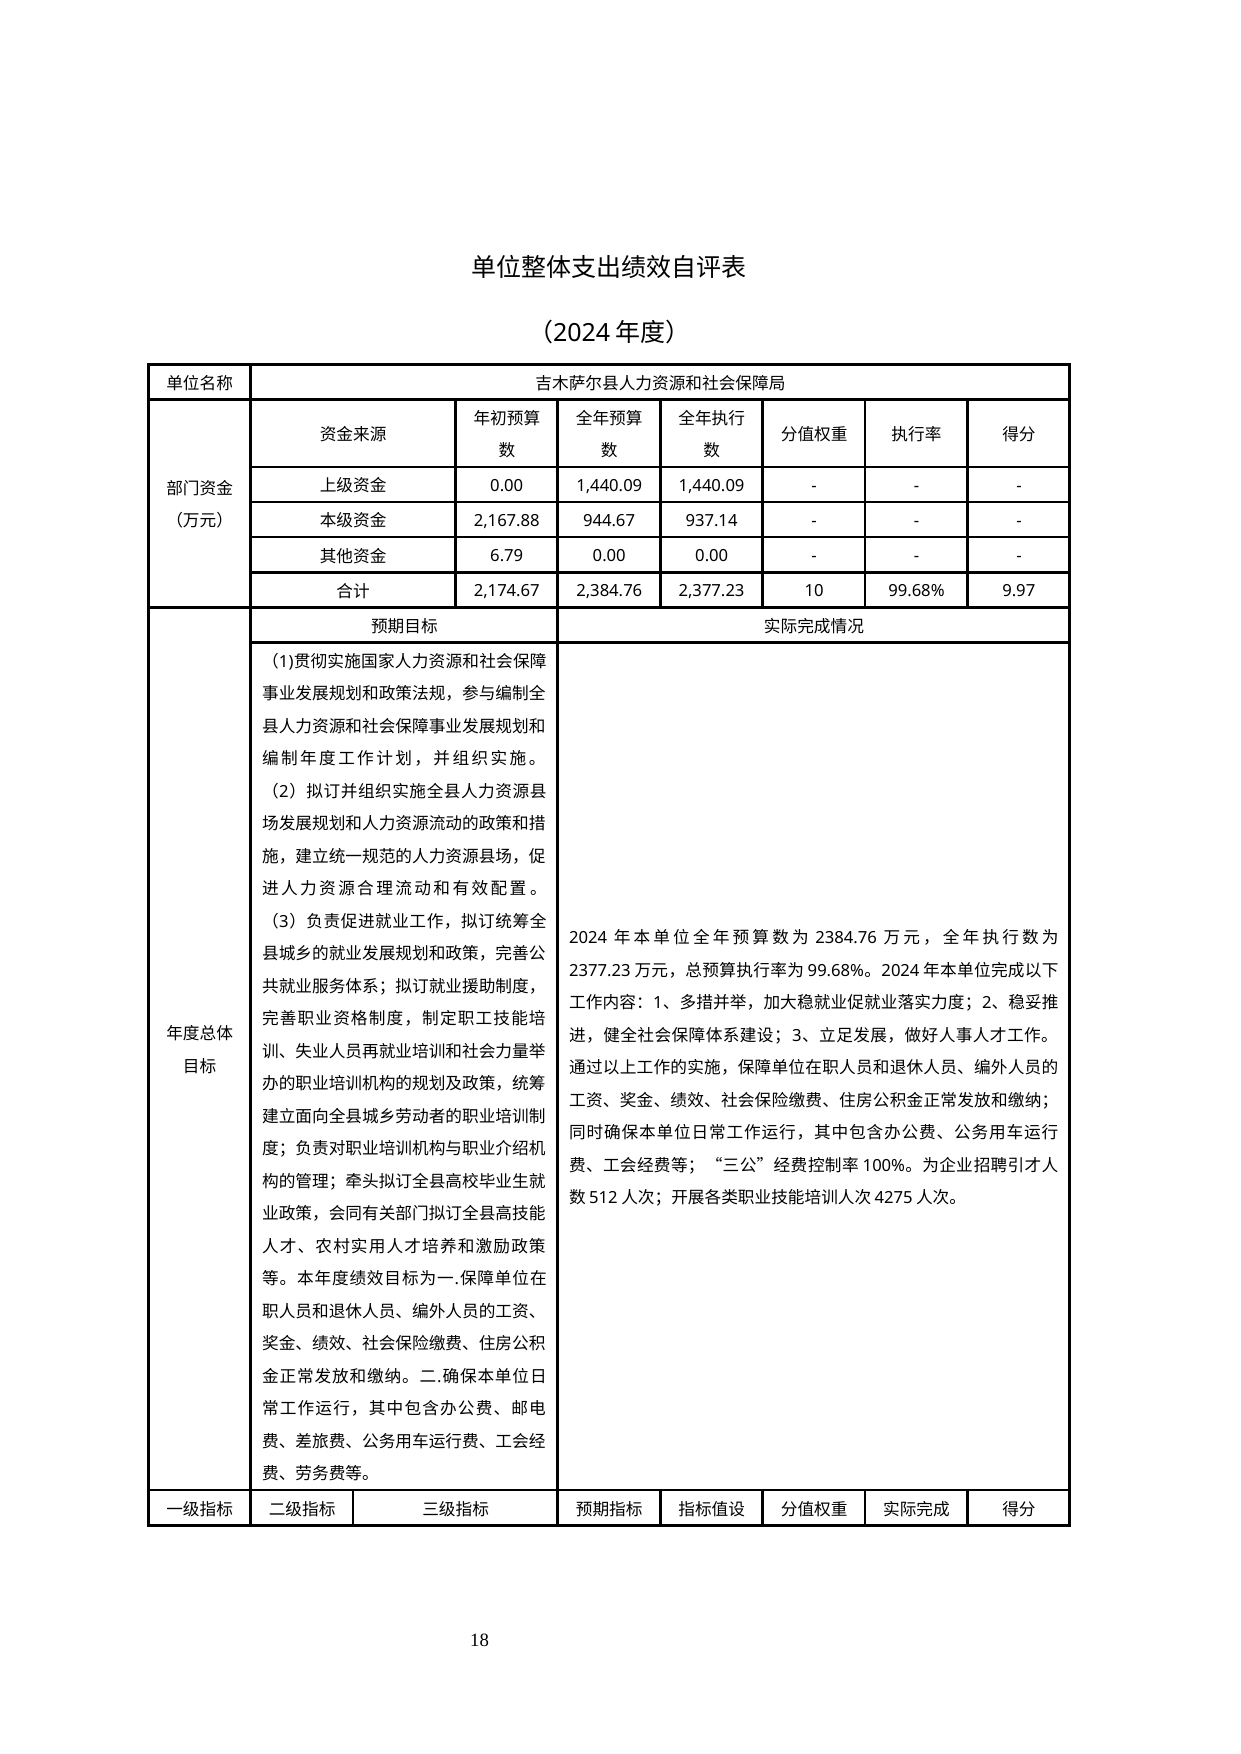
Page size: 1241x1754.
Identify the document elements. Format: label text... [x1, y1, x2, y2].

table_cell - [866, 538, 966, 571]
table_cell 99.68% [866, 574, 966, 606]
table_cell 2,174.67 [457, 574, 556, 606]
table_cell 预期指标值 [559, 1491, 659, 1524]
table_cell 分值权重 [764, 1491, 864, 1524]
table_cell 部门资金（万元） [150, 401, 249, 606]
table_cell 本级资金 [252, 503, 454, 536]
table_cell 944.67 [559, 503, 659, 536]
table_cell - [969, 538, 1068, 571]
table_cell 执行率 [866, 401, 966, 466]
table_cell （1)贯彻实施国家人力资源和社会保障事业发展规划和政策法规，参与编制全县人力资源和社会保障事业发展规划和编制年度工作计划，并组织实施。（2）拟订并组织实施全县人力资源县场发展规划和人力资源流动的政策和措施，建立统一规范的人力资源县场，促进人力资源合理流动和有效配置。（3）负责促进就业工作，拟订统筹全县城乡的就业发展规划和政策，完善公共就业服务体系；拟订就业援助制度，完善职业资格制度，制定职工技能培训、失业人员再就业培训和社会力量举办的职业培训机构的规划及政策，统筹建立面向全县城乡劳动者的职业培训制度；负责对职业培训机构与职业介绍机构的管理；牵头拟订全县高校毕业生就业政策，会同有关部门拟订全县高技能人才、农村实用人才培养和激励政策等。本年度绩效目标为一.保障单位在职人员和退休人员、编外人员的工资、奖金、绩效、社会保险缴费、住房公积金正常发放和缴纳。二.确保本单位日常工作运行，其中包含办公费、邮电费、差旅费、公务用车运行费、工会经费、劳务费等。 [252, 644, 556, 1489]
table_cell - [866, 468, 966, 501]
table_cell 其他资金 [252, 538, 454, 571]
table_cell 2,377.23 [662, 574, 761, 606]
table_cell 吉木萨尔县人力资源和社会保障局 [252, 366, 1068, 398]
table_cell - [764, 503, 864, 536]
table_cell 9.97 [969, 574, 1068, 606]
table_cell 实际完成情况 [559, 609, 1068, 641]
table_cell - [969, 468, 1068, 501]
table_cell 合计 [252, 574, 454, 606]
table_cell 937.14 [662, 503, 761, 536]
table_cell 0.00 [662, 538, 761, 571]
table_cell 实际完成指标值 [866, 1491, 966, 1524]
table_cell 一级指标 [150, 1491, 249, 1524]
table_cell 单位名称 [150, 366, 249, 398]
table_cell 得分 [969, 401, 1068, 466]
table_cell （2024年度） [148, 298, 1070, 363]
table_header 单位整体支出绩效自评表 [148, 233, 1070, 298]
table_cell 全年预算数 [559, 401, 659, 466]
table_cell 上级资金 [252, 468, 454, 501]
table_cell 0.00 [457, 468, 556, 501]
table_cell 2,167.88 [457, 503, 556, 536]
table_cell 2024年本单位全年预算数为2384.76万元，全年执行数为2377.23万元，总预算执行率为99.68%。2024年本单位完成以下工作内容：1、多措并举，加大稳就业促就业落实力度；2、稳妥推进，健全社会保障体系建设；3、立足发展，做好人事人才工作。通过以上工作的实施，保障单位在职人员和退休人员、编外人员的工资、奖金、绩效、社会保险缴费、住房公积金正常发放和缴纳；同时确保本单位日常工作运行，其中包含办公费、公务用车运行费、工会经费等；“三公”经费控制率100%。为企业招聘引才人数512人次；开展各类职业技能培训人次4275人次。 [559, 644, 1068, 1489]
table_cell 二级指标 [252, 1491, 352, 1524]
table_cell 资金来源 [252, 401, 454, 466]
table_cell 三级指标 [354, 1491, 556, 1524]
table_cell 2,384.76 [559, 574, 659, 606]
table_cell - [764, 468, 864, 501]
table_cell - [866, 503, 966, 536]
table_cell 分值权重 [764, 401, 864, 466]
table_cell 年度总体目标 [150, 609, 249, 1489]
table_cell 得分 [969, 1491, 1068, 1524]
table_cell - [764, 538, 864, 571]
table_cell 预期目标 [252, 609, 556, 641]
table_cell 0.00 [559, 538, 659, 571]
table_cell 指标值设定依据 [662, 1491, 761, 1524]
table_cell - [969, 503, 1068, 536]
table_cell 1,440.09 [559, 468, 659, 501]
table_cell 1,440.09 [662, 468, 761, 501]
table_cell 6.79 [457, 538, 556, 571]
table_cell 10 [764, 574, 864, 606]
table_cell 年初预算数 [457, 401, 556, 466]
table_cell 全年执行数 [662, 401, 761, 466]
